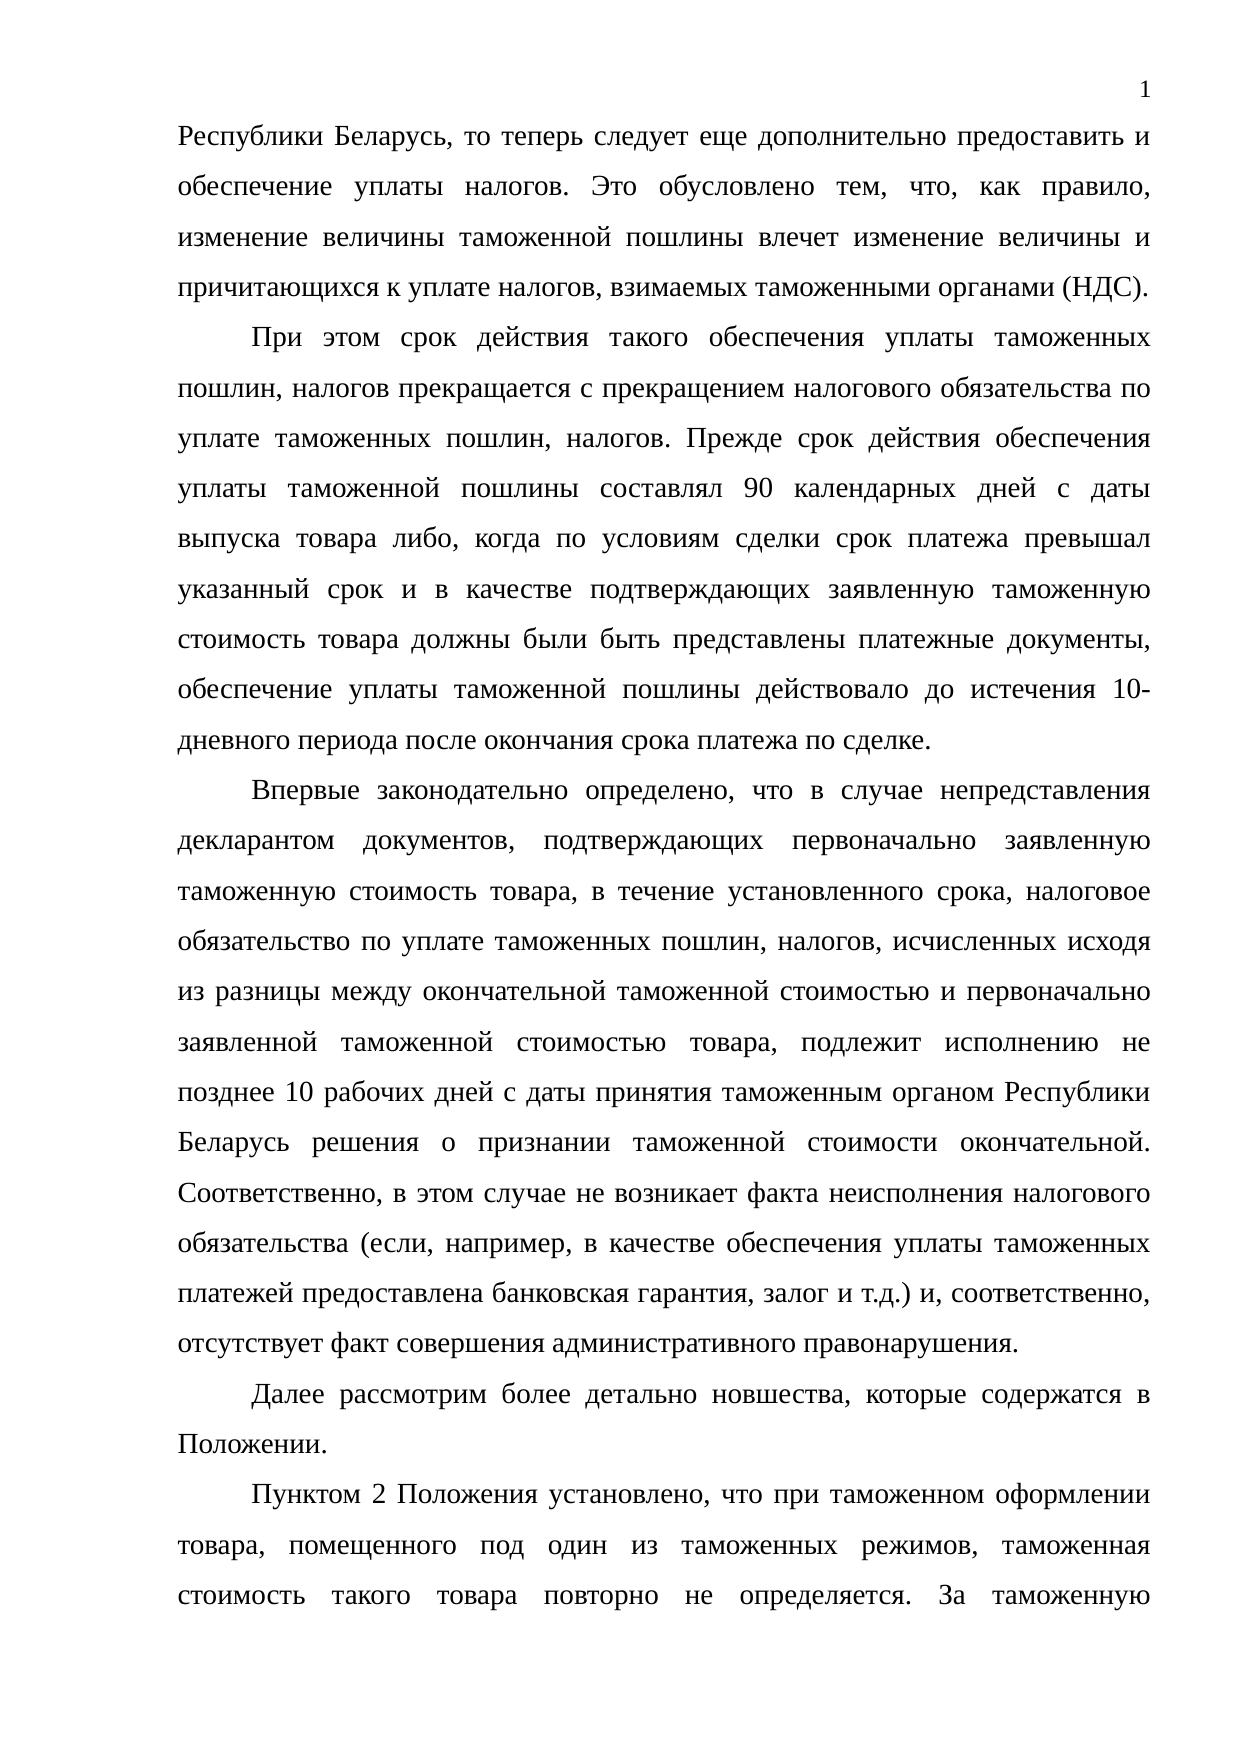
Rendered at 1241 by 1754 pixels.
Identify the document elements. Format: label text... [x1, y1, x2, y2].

text Впервые законодательно определено, что в случае непредставления декларантом документов, подтверждающих первоначально заявленную таможенную стоимость товара, в течение установленного срока, налоговое обязательство по уплате таможенных пошлин, налогов, исчисленных исходя из разницы между окончательной таможенной стоимостью и первоначально заявленной таможенной стоимостью товара, подлежит исполнению не позднее 10 рабочих дней с даты принятия таможенным органом Республики Беларусь решения о признании таможенной стоимости окончательной. Соответственно, в этом случае не возникает факта неисполнения налогового обязательства (если, например, в качестве обеспечения уплаты таможенных платежей предоставлена банковская гарантия, залог и т.д.) и, соответственно, отсутствует факт совершения административного правонарушения. [177, 772, 1152, 1359]
text Далее рассмотрим более детально новшества, которые содержатся в Положении. [177, 1376, 1152, 1460]
text При этом срок действия такого обеспечения уплаты таможенных пошлин, налогов прекращается с прекращением налогового обязательства по уплате таможенных пошлин, налогов. Прежде срок действия обеспечения уплаты таможенной пошлины составлял 90 календарных дней с даты выпуска товара либо, когда по условиям сделки срок платежа превышал указанный срок и в качестве подтверждающих заявленную таможенную стоимость товара должны были быть представлены платежные документы, обеспечение уплаты таможенной пошлины действовало до истечения 10-дневного периода после окончания срока платежа по сделке. [177, 319, 1152, 755]
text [177, 118, 1152, 303]
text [177, 1477, 1152, 1611]
